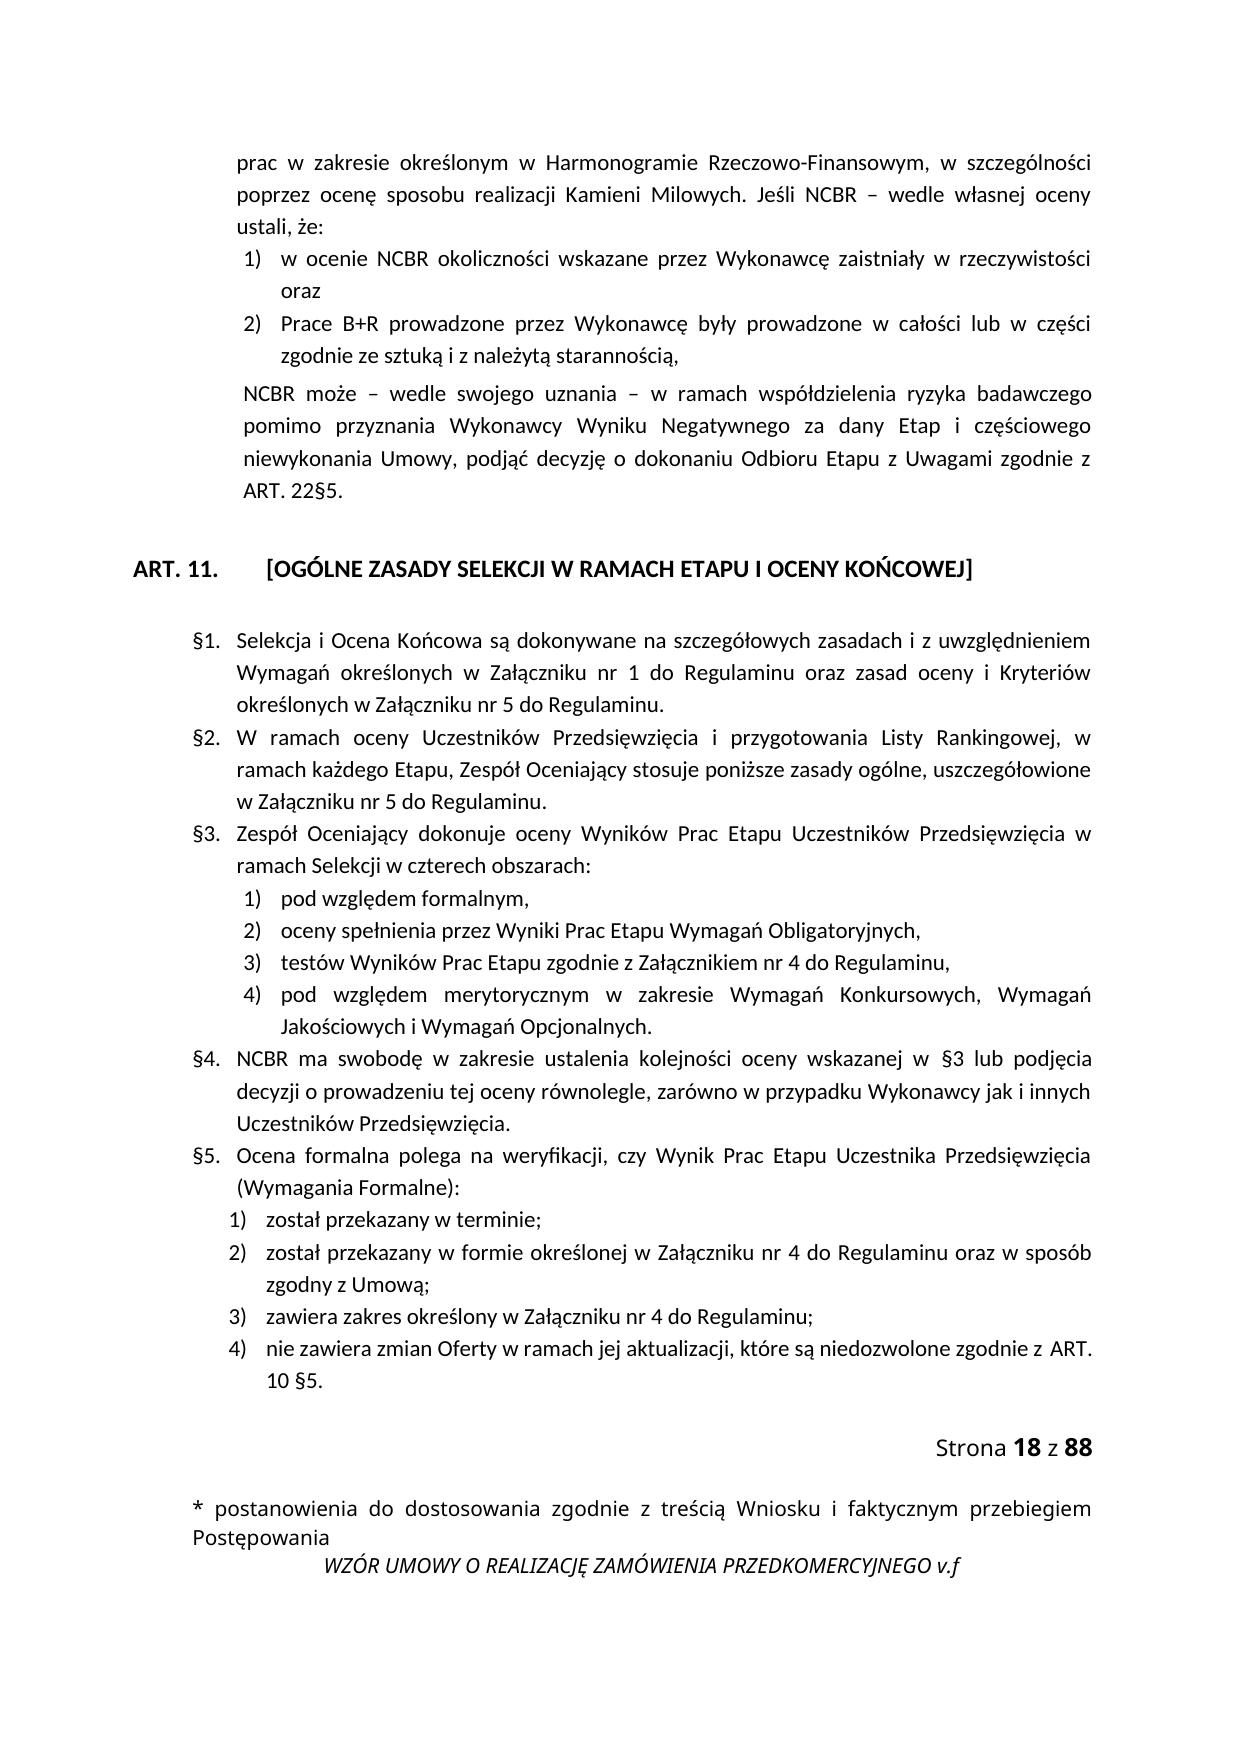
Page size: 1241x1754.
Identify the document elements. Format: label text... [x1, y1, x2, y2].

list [192, 148, 1093, 240]
list pod względem formalnym, [243, 884, 1093, 912]
list Prace B+R prowadzone przez Wykonawcę były prowadzone w całości lub w części zgodnie ze sztuką i z należytą starannością, [243, 309, 1093, 369]
list nie zawiera zmian Oferty w ramach jej aktualizacji, które są niedozwolone zgodnie z ART. 10 §5. [228, 1334, 1093, 1394]
list W ramach oceny Uczestników Przedsięwzięcia i przygotowania Listy Rankingowej, w ramach każdego Etapu, Zespół Oceniający stosuje poniższe zasady ogólne, uszczegółowione w Załączniku nr 5 do Regulaminu. [192, 723, 1093, 815]
list oceny spełnienia przez Wyniki Prac Etapu Wymagań Obligatoryjnych, [243, 916, 1093, 944]
list został przekazany w formie określonej w Załączniku nr 4 do Regulaminu oraz w sposób zgodny z Umową; [228, 1238, 1093, 1298]
text NCBR może – wedle swojego uznania – w ramach współdzielenia ryzyka badawczego pomimo przyznania Wykonawcy Wyniku Negatywnego za dany Etap i częściowego niewykonania Umowy, podjąć decyzję o dokonaniu Odbioru Etapu z Uwagami zgodnie z ART. 22§5. [243, 379, 1093, 504]
list NCBR ma swobodę w zakresie ustalenia kolejności oceny wskazanej w §3 lub podjęcia decyzji o prowadzeniu tej oceny równolegle, zarówno w przypadku Wykonawcy jak i innych Uczestników Przedsięwzięcia. [192, 1044, 1093, 1137]
list Selekcja i Ocena Końcowa są dokonywane na szczegółowych zasadach i z uwzględnieniem Wymagań określonych w Załączniku nr 1 do Regulaminu oraz zasad oceny i Kryteriów określonych w Załączniku nr 5 do Regulaminu. [192, 626, 1093, 718]
list testów Wyników Prac Etapu zgodnie z Załącznikiem nr 4 do Regulaminu, [243, 948, 1093, 976]
list pod względem merytorycznym w zakresie Wymagań Konkursowych, Wymagań Jakościowych i Wymagań Opcjonalnych. [243, 980, 1093, 1040]
list w ocenie NCBR okoliczności wskazane przez Wykonawcę zaistniały w rzeczywistości oraz [243, 244, 1093, 304]
list Ocena formalna polega na weryfikacji, czy Wynik Prac Etapu Uczestnika Przedsięwzięcia (Wymagania Formalne): [192, 1141, 1093, 1201]
list Zespół Oceniający dokonuje oceny Wyników Prac Etapu Uczestników Przedsięwzięcia w ramach Selekcji w czterech obszarach: [192, 819, 1093, 879]
subtitle [OGÓLNE ZASADY SELEKCJI W RAMACH ETAPU I OCENY KOŃCOWEJ] [133, 553, 1093, 583]
list został przekazany w terminie; [228, 1206, 1093, 1233]
list zawiera zakres określony w Załączniku nr 4 do Regulaminu; [228, 1302, 1093, 1330]
